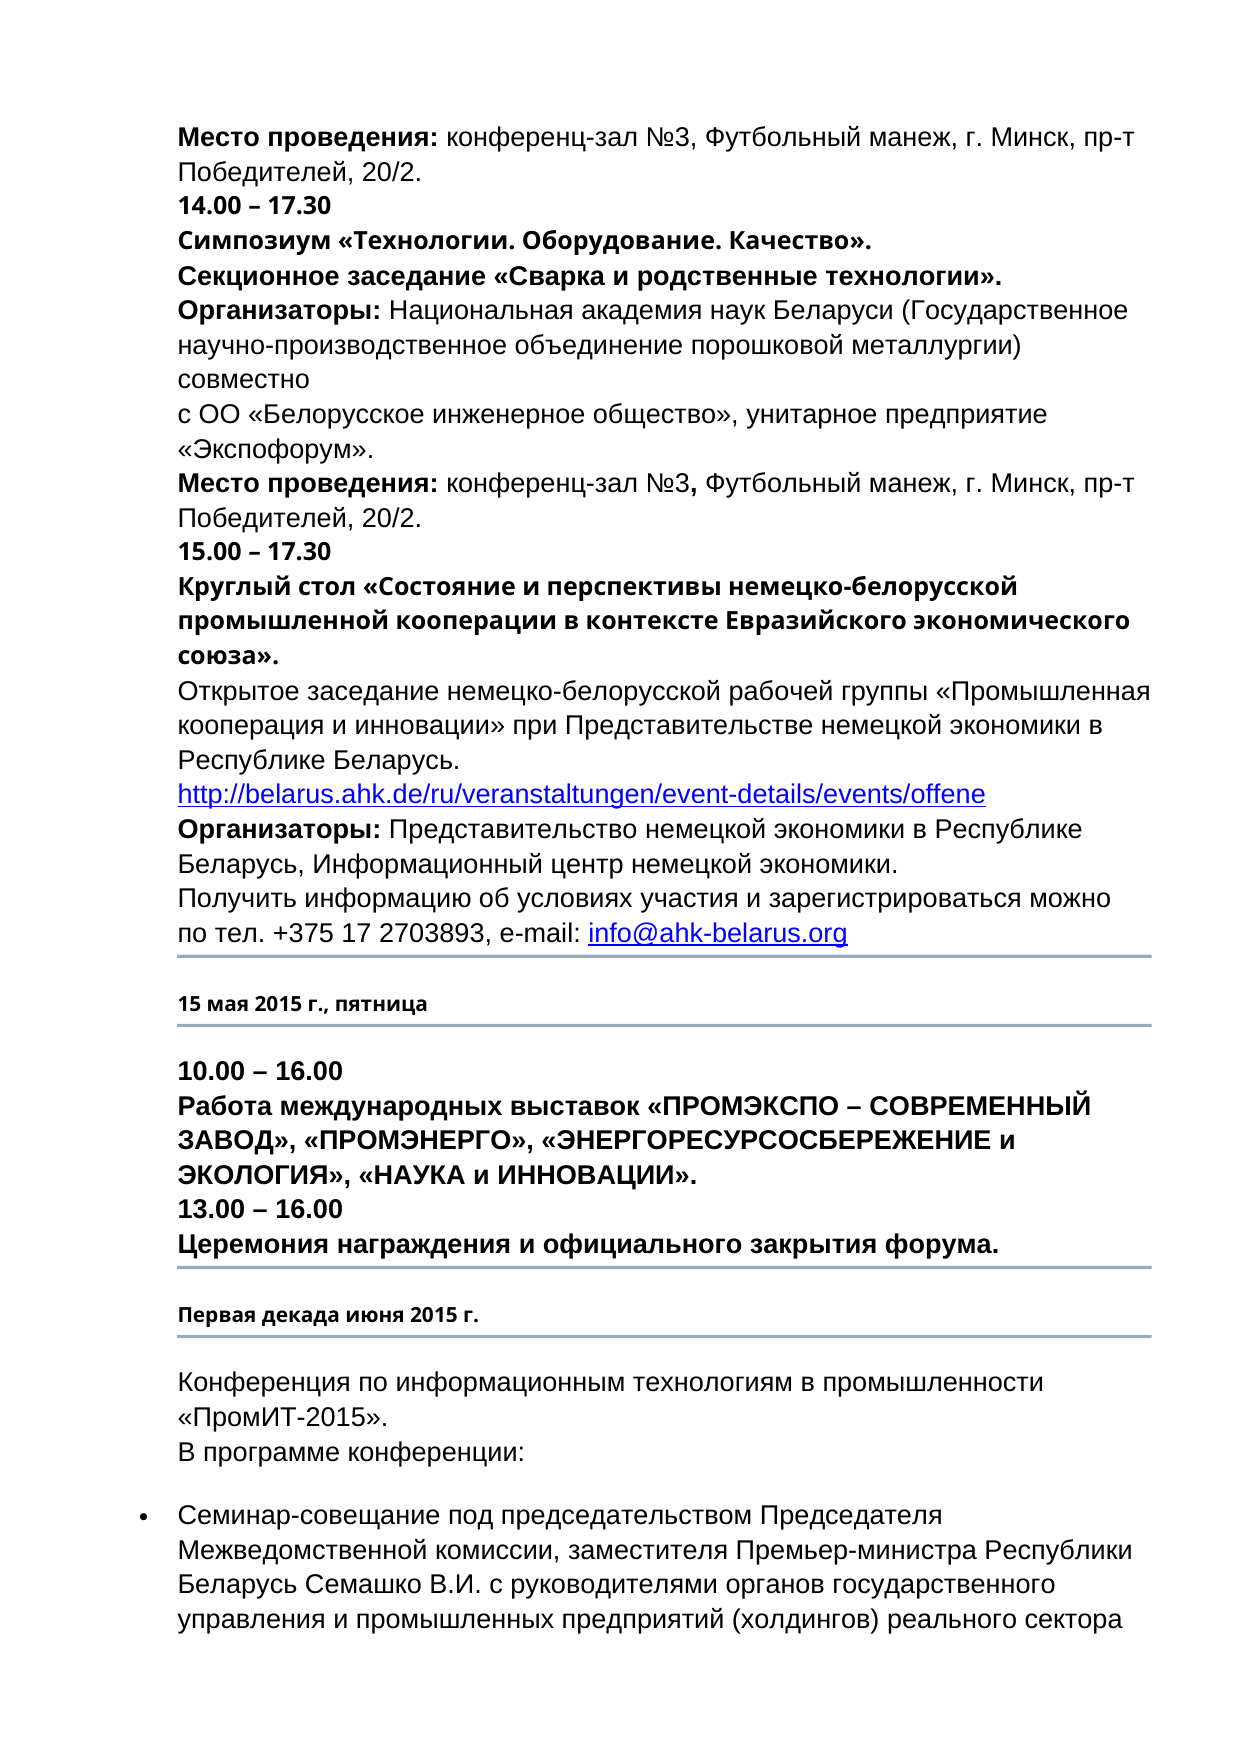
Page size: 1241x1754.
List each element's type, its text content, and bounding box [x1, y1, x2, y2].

text Открытое заседание немецко-белорусской рабочей группы «Промышленная кооперация и инновации» при Представительстве немецкой экономики в Республике Беларусь. http://belarus.ahk.de/ru/veranstaltungen/event-details/events/offene [177, 671, 1152, 810]
text 15.00 – 17.30 Круглый стол «Состояние и перспективы немецко-белорусской промышленной кооперации в контексте Евразийского экономического союза». [177, 533, 1152, 671]
text Место проведения: конференц-зал №3, Футбольный манеж, г. Минск, пр-т Победителей, 20/2. [177, 464, 1152, 533]
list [140, 1496, 1152, 1634]
text 15 мая 2015 г., пятница [177, 983, 1152, 1017]
text Организаторы: Представительство немецкой экономики в Республике Беларусь, Информационный центр немецкой экономики. [177, 810, 1152, 879]
text Получить информацию об условиях участия и зарегистрироваться можно по тел. +375 17 2703893, e-mail: info@ahk-belarus.org [177, 879, 1152, 948]
text Первая декада июня 2015 г. [177, 1294, 1152, 1328]
text 13.00 – 16.00 Церемония награждения и официального закрытия форума. [177, 1190, 1152, 1259]
text Место проведения: конференц-зал №3, Футбольный манеж, г. Минск, пр-т Победителей, 20/2. [177, 118, 1152, 187]
text Организаторы: Национальная академия наук Беларуси (Государственное научно-производственное объединение порошковой металлургии) совместно с ОО «Белорусское инженерное общество», унитарное предприятие «Экспофорум». [177, 291, 1152, 464]
text 10.00 – 16.00 Работа международных выставок «ПРОМЭКСПО – СОВРЕМЕННЫЙ ЗАВОД», «ПРОМЭНЕРГО», «ЭНЕРГОРЕСУРСОСБЕРЕЖЕНИЕ и ЭКОЛОГИЯ», «НАУКА и ИННОВАЦИИ». [177, 1052, 1152, 1190]
text Секционное заседание «Сварка и родственные технологии». [177, 256, 1152, 291]
text В программе конференции: [177, 1432, 1152, 1467]
text 14.00 – 17.30 Симпозиум «Технологии. Оборудование. Качество». [177, 187, 1152, 256]
text Конференция по информационным технологиям в промышленности «ПромИТ-2015». [177, 1363, 1152, 1432]
